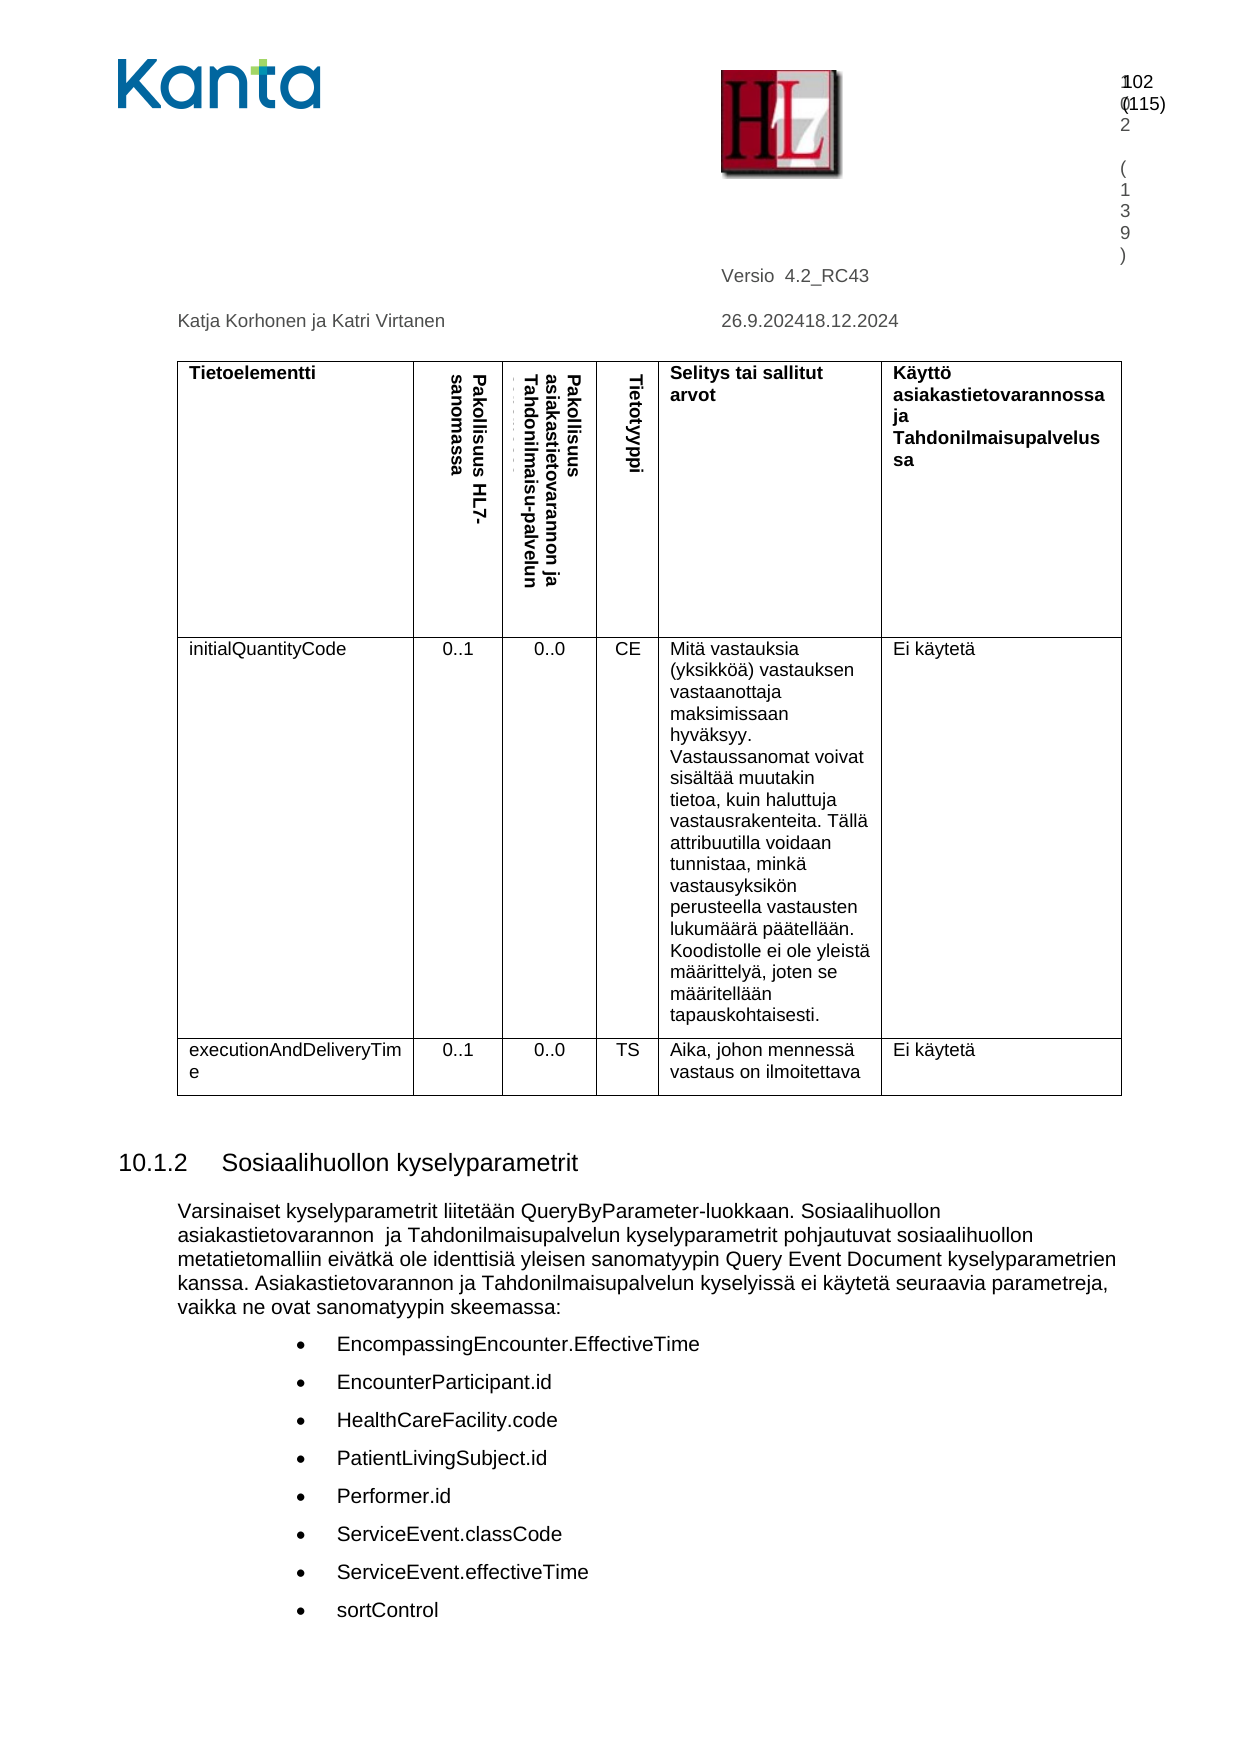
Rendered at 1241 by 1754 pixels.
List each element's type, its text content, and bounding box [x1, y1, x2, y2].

list EncompassingEncounter.EffectiveTime [295, 1332, 1122, 1357]
picture [118, 59, 321, 109]
list HealthCareFacility.code [295, 1407, 1122, 1433]
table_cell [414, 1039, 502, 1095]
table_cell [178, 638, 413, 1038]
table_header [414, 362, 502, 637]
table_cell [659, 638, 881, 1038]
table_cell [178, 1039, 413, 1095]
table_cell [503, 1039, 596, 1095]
list Performer.id [295, 1483, 1122, 1509]
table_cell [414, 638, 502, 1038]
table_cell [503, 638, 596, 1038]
list PatientLivingSubject.id [295, 1445, 1122, 1471]
list ServiceEvent.classCode [295, 1521, 1122, 1547]
text Varsinaiset kyselyparametrit liitetään QueryByParameter-luokkaan. Sosiaalihuollon asiakastietovarannon ja Tahdonilmaisupalvelun kyselyparametrit pohjautuvat sosiaalihuollon metatietomalliin eivätkä ole identtisiä yleisen sanomatyypin Query Event Document kyselyparametrien kanssa. Asiakastietovarannon ja Tahdonilmaisupalvelun kyselyissä ei käytetä seuraavia parametreja, vaikka ne ovat sanomatyypin skeemassa: [177, 1199, 1122, 1319]
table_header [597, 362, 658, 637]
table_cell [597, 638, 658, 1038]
list ServiceEvent.effectiveTime [295, 1559, 1122, 1584]
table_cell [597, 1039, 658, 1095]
list EncounterParticipant.id [295, 1369, 1122, 1395]
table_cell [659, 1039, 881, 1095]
picture [721, 70, 844, 179]
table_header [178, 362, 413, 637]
list sortControl [295, 1597, 1122, 1622]
subtitle Sosiaalihuollon kyselyparametrit [118, 1148, 1122, 1176]
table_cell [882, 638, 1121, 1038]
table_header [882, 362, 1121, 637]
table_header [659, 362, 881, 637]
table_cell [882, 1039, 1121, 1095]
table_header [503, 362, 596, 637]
